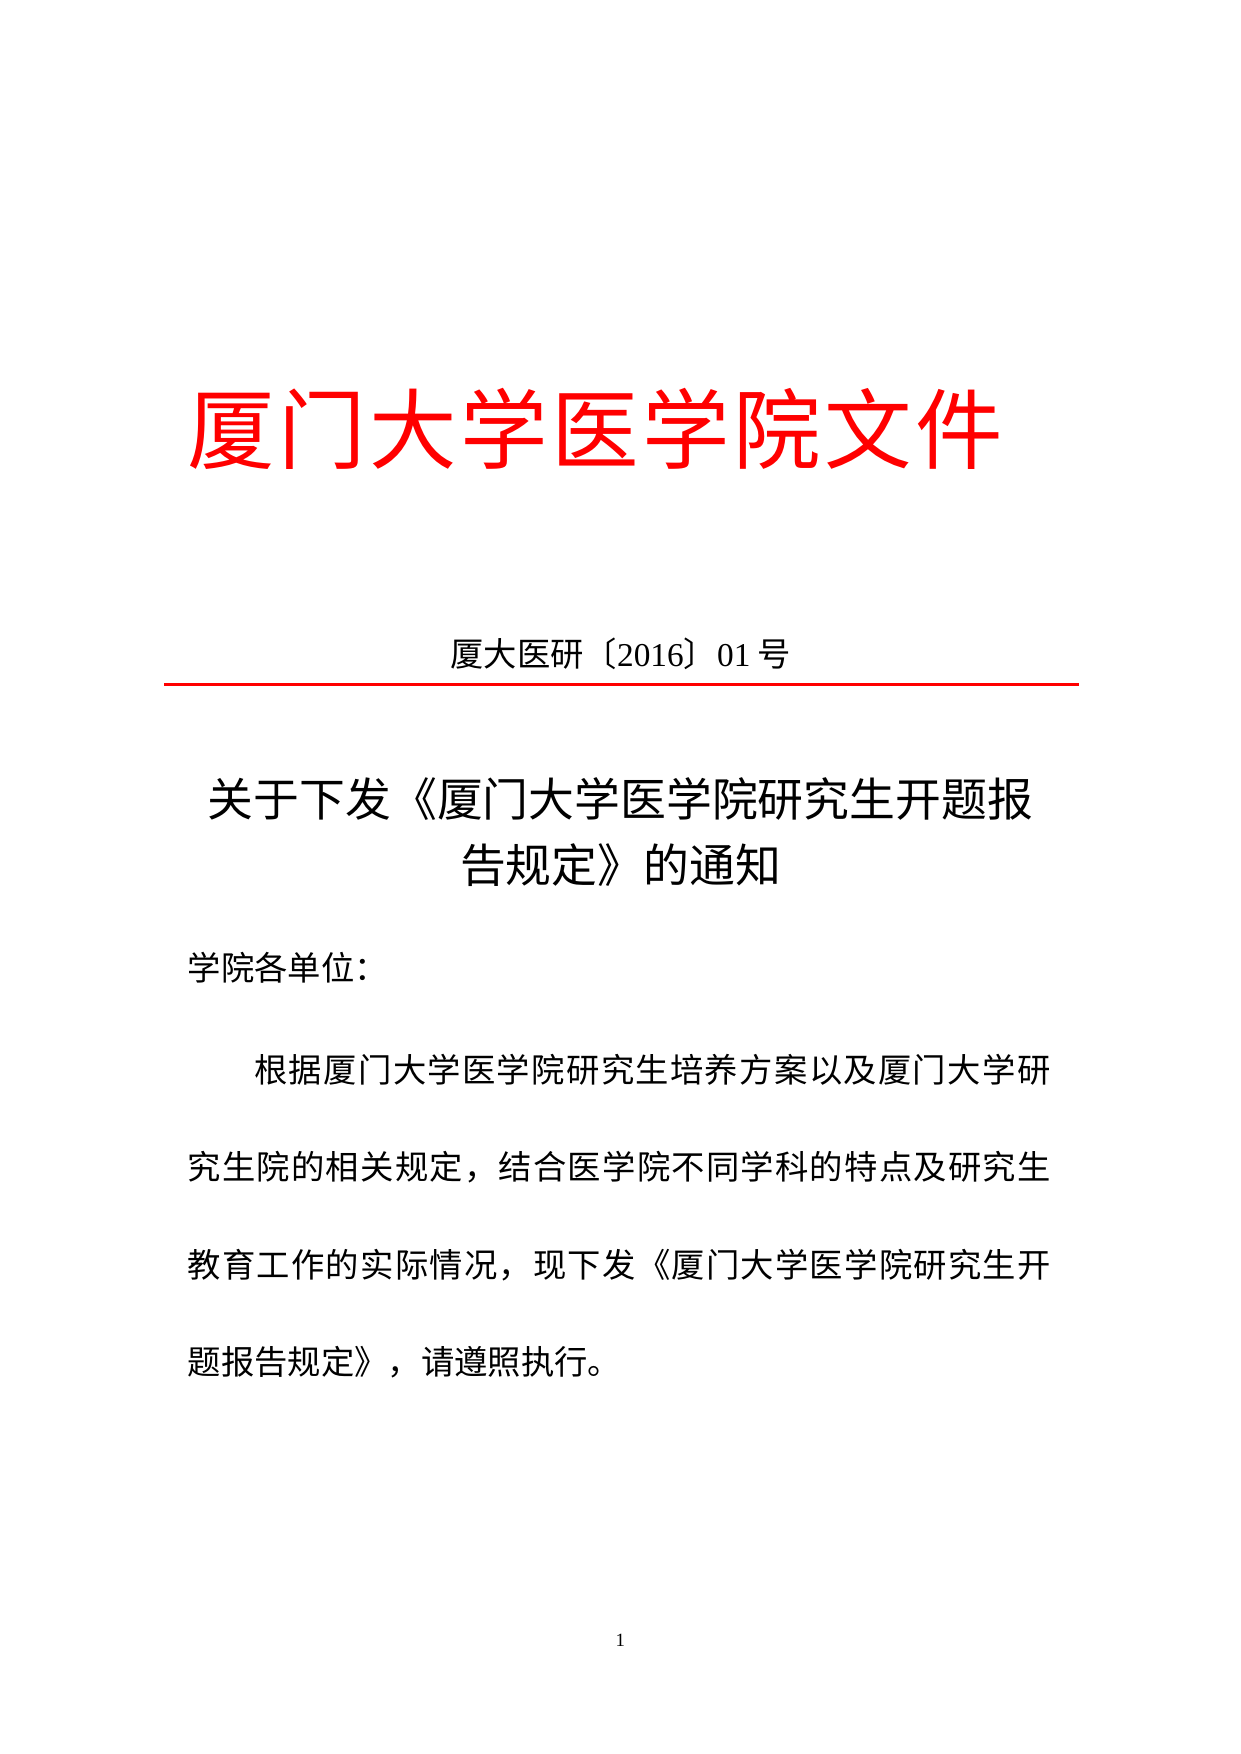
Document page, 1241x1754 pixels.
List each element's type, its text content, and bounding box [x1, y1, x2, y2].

text 关于下发《厦门大学医学院研究生开题报告规定》的通知 [187, 763, 1053, 896]
text 学院各单位： [187, 933, 1053, 998]
text 根据厦门大学医学院研究生培养方案以及厦门大学研究生院的相关规定，结合医学院不同学科的特点及研究生教育工作的实际情况，现下发《厦门大学医学院研究生开题报告规定》，请遵照执行。 [187, 1035, 1053, 1393]
text 厦大医研〔2016〕01号 [187, 619, 1053, 683]
text 厦门大学医学院文件 [187, 359, 1053, 489]
